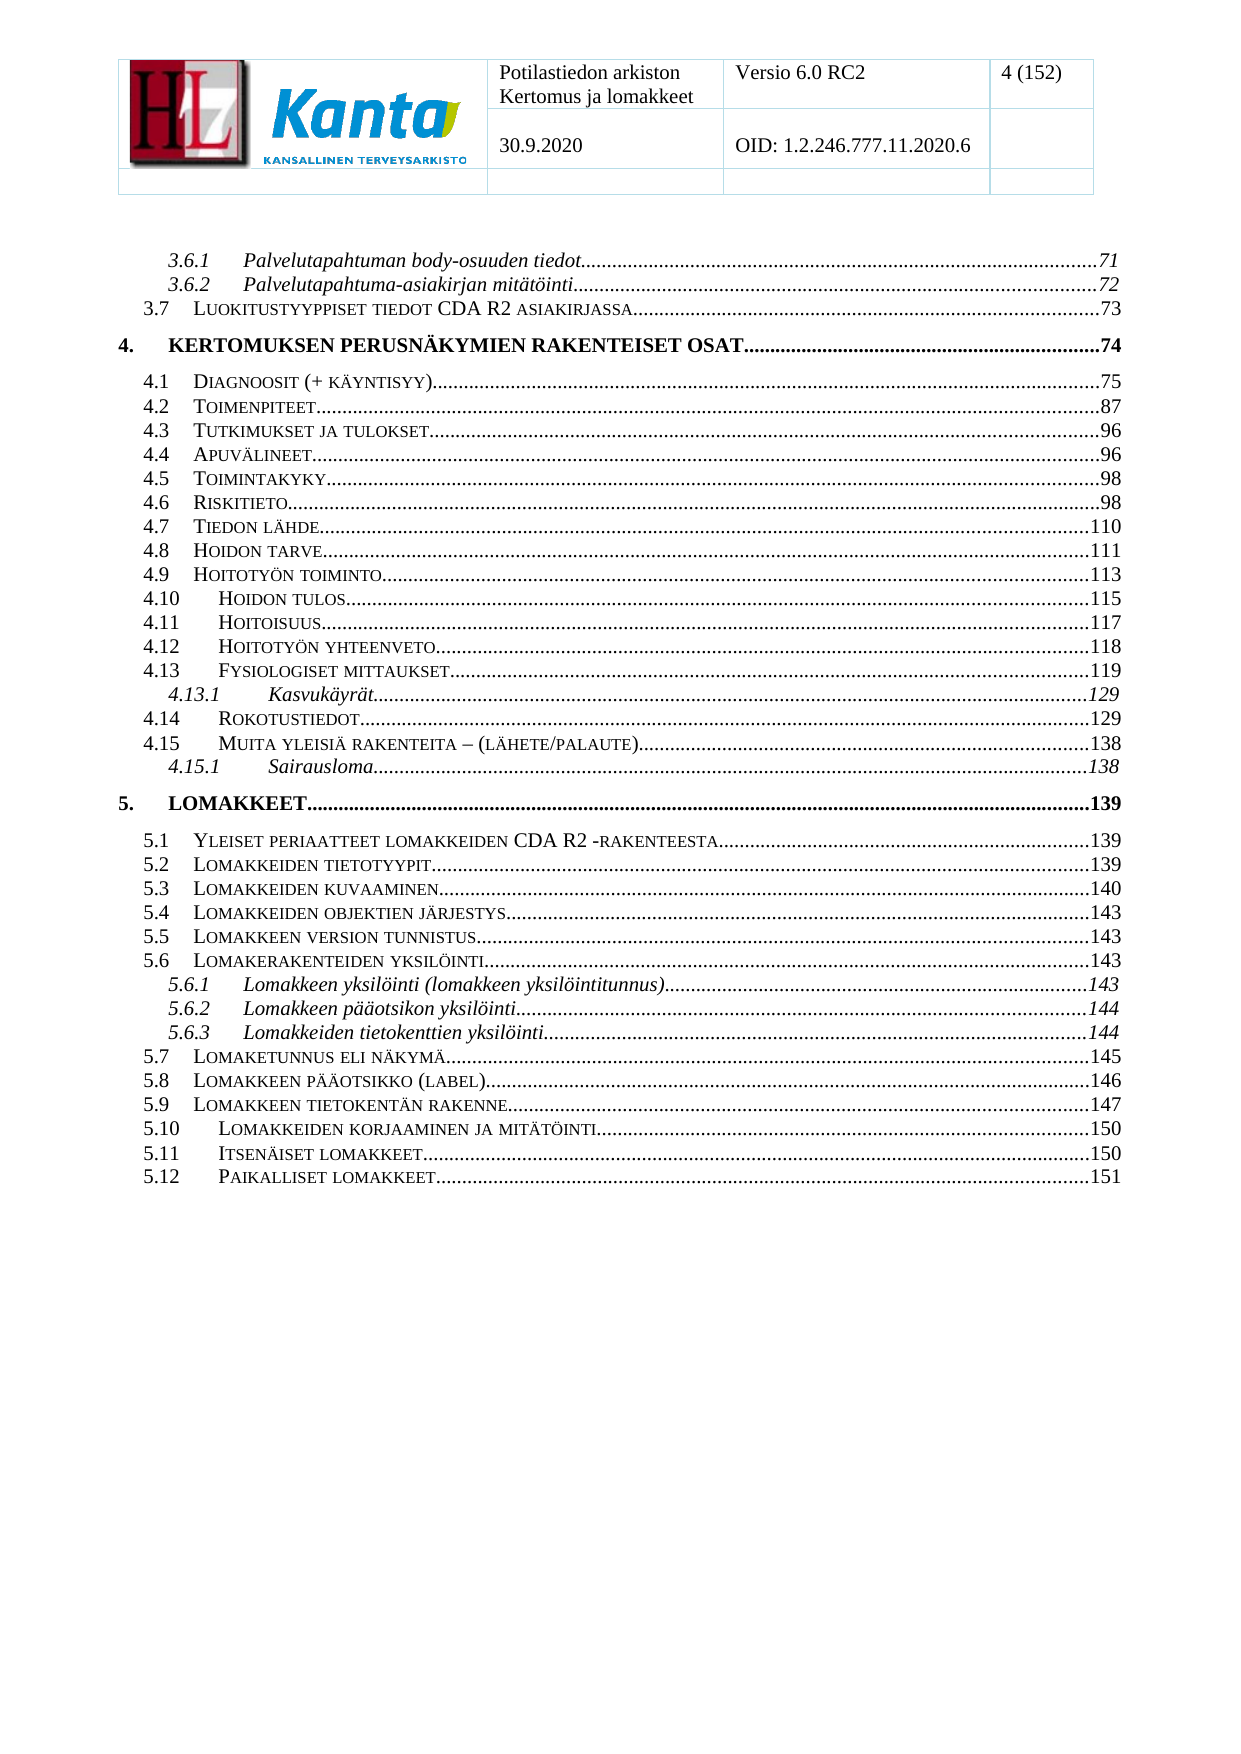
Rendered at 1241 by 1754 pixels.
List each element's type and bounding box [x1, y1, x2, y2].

picture [290, 89, 304, 105]
picture [129, 60, 252, 169]
picture [264, 89, 467, 164]
